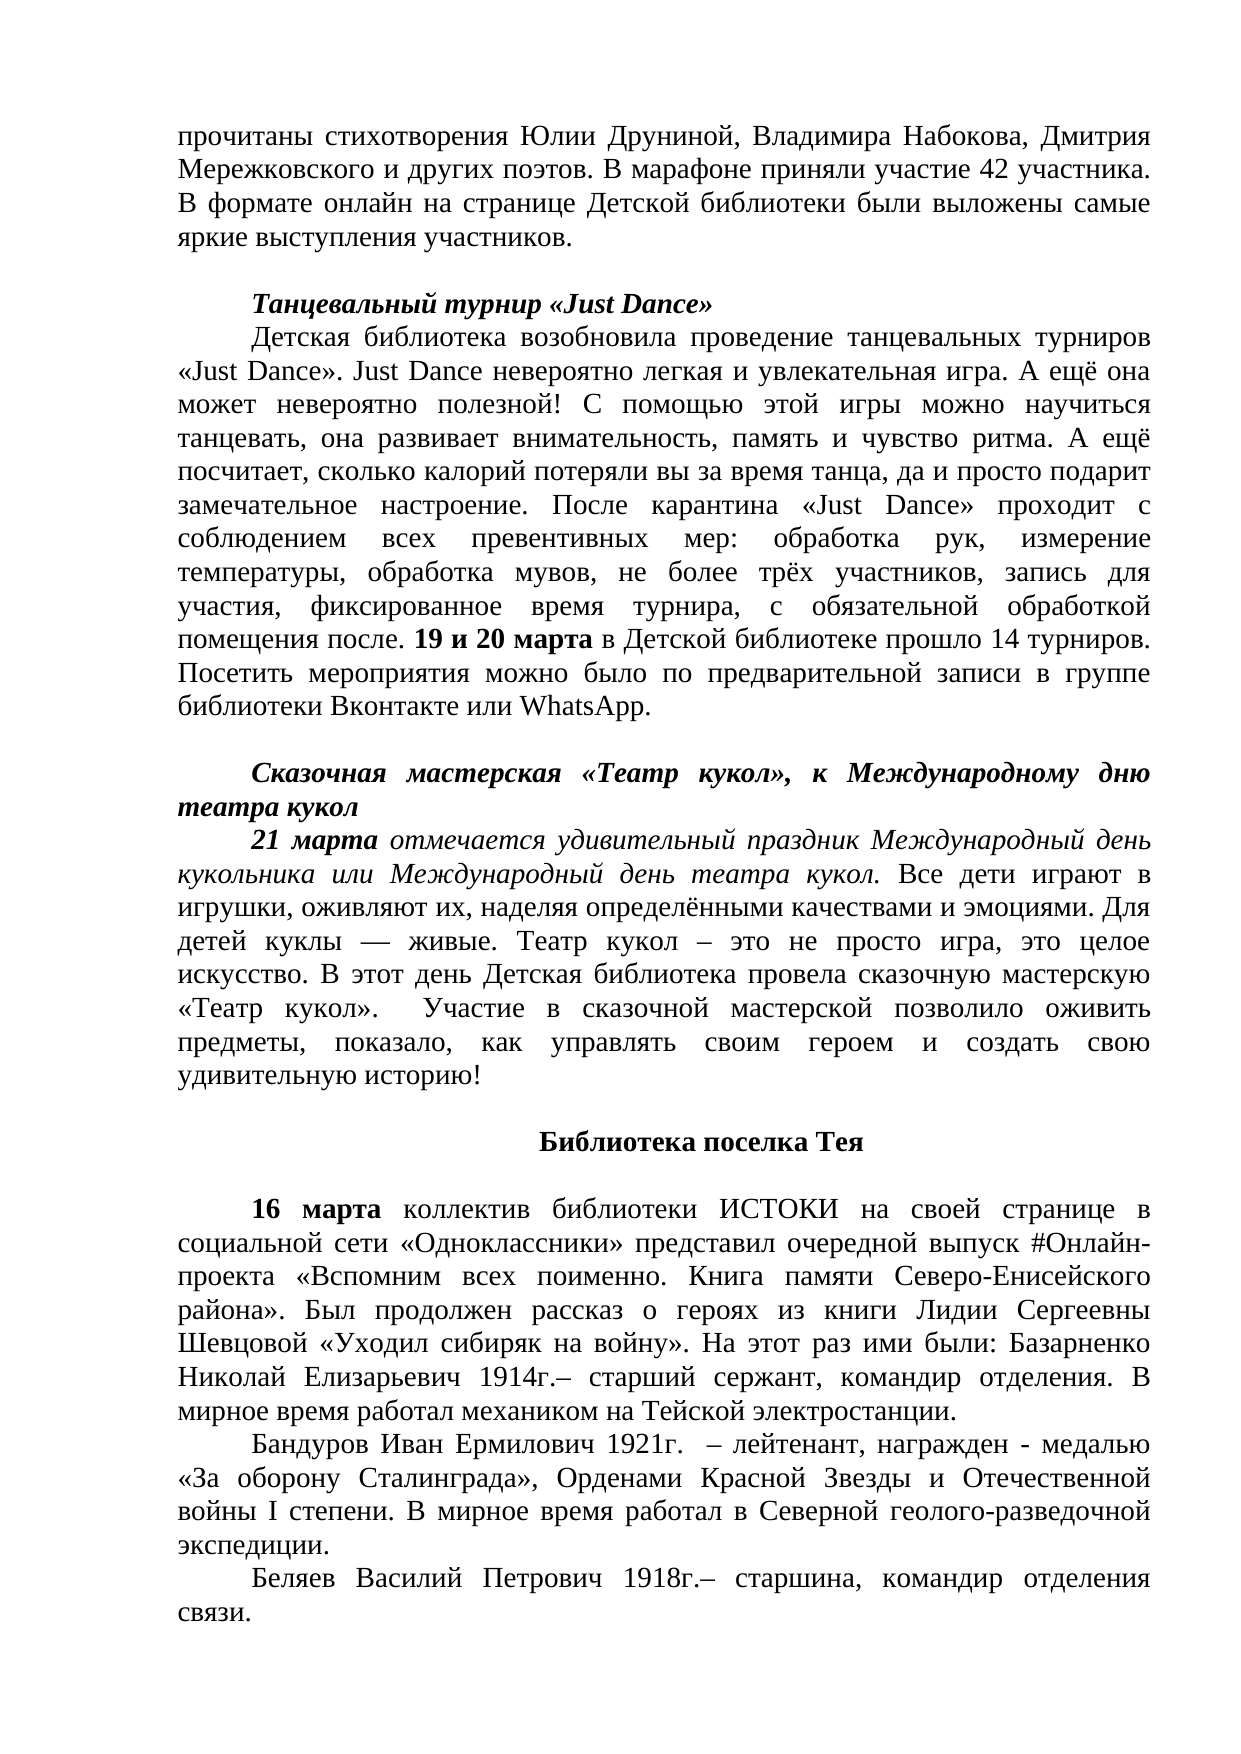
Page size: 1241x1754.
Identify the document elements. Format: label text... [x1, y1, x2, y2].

text Библиотека поселка Тея [177, 1124, 1152, 1158]
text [177, 118, 1152, 252]
text Бандуров Иван Ермилович 1921г. – лейтенант, награжден - медалью «За оборону Сталинграда», Орденами Красной Звезды и Отечественной войны I степени. В мирное время работал в Северной геолого-разведочной экспедиции. [177, 1426, 1152, 1560]
text 16 марта коллектив библиотеки ИСТОКИ на своей странице в социальной сети «Одноклассники» представил очередной выпуск #Онлайн-проекта «Вспомним всех поименно. Книга памяти Северо-Енисейского района». Был продолжен рассказ о героях из книги Лидии Сергеевны Шевцовой «Уходил сибиряк на войну». На этот раз ими были: Базарненко Николай Елизарьевич 1914г.– старший сержант, командир отделения. В мирное время работал механиком на Тейской электростанции. [177, 1191, 1152, 1426]
text 21 марта отмечается удивительный праздник Международный день кукольника или Международный день театра кукол. Все дети играют в игрушки, оживляют их, наделяя определёнными качествами и эмоциями. Для детей куклы — живые. Театр кукол – это не просто игра, это целое искусство. В этот день Детская библиотека провела сказочную мастерскую «Театр кукол». Участие в сказочной мастерской позволило оживить предметы, показало, как управлять своим героем и создать свою удивительную историю! [177, 822, 1152, 1091]
text Танцевальный турнир «Just Dance» [177, 286, 1152, 319]
text Беляев Василий Петрович 1918г.– старшина, командир отделения связи. [177, 1560, 1152, 1627]
text Сказочная мастерская «Театр кукол», к Международному дню театра кукол [177, 755, 1152, 822]
text Детская библиотека возобновила проведение танцевальных турниров «Just Dance». Just Dance невероятно легкая и увлекательная игра. А ещё она может невероятно полезной! С помощью этой игры можно научиться танцевать, она развивает внимательность, память и чувство ритма. А ещё посчитает, сколько калорий потеряли вы за время танца, да и просто подарит замечательное настроение. После карантина «Just Dance» проходит с соблюдением всех превентивных мер: обработка рук, измерение температуры, обработка мувов, не более трёх участников, запись для участия, фиксированное время турнира, с обязательной обработкой помещения после. 19 и 20 марта в Детской библиотеке прошло 14 турниров. Посетить мероприятия можно было по предварительной записи в группе библиотеки Вконтакте или WhatsApp. [177, 319, 1152, 722]
